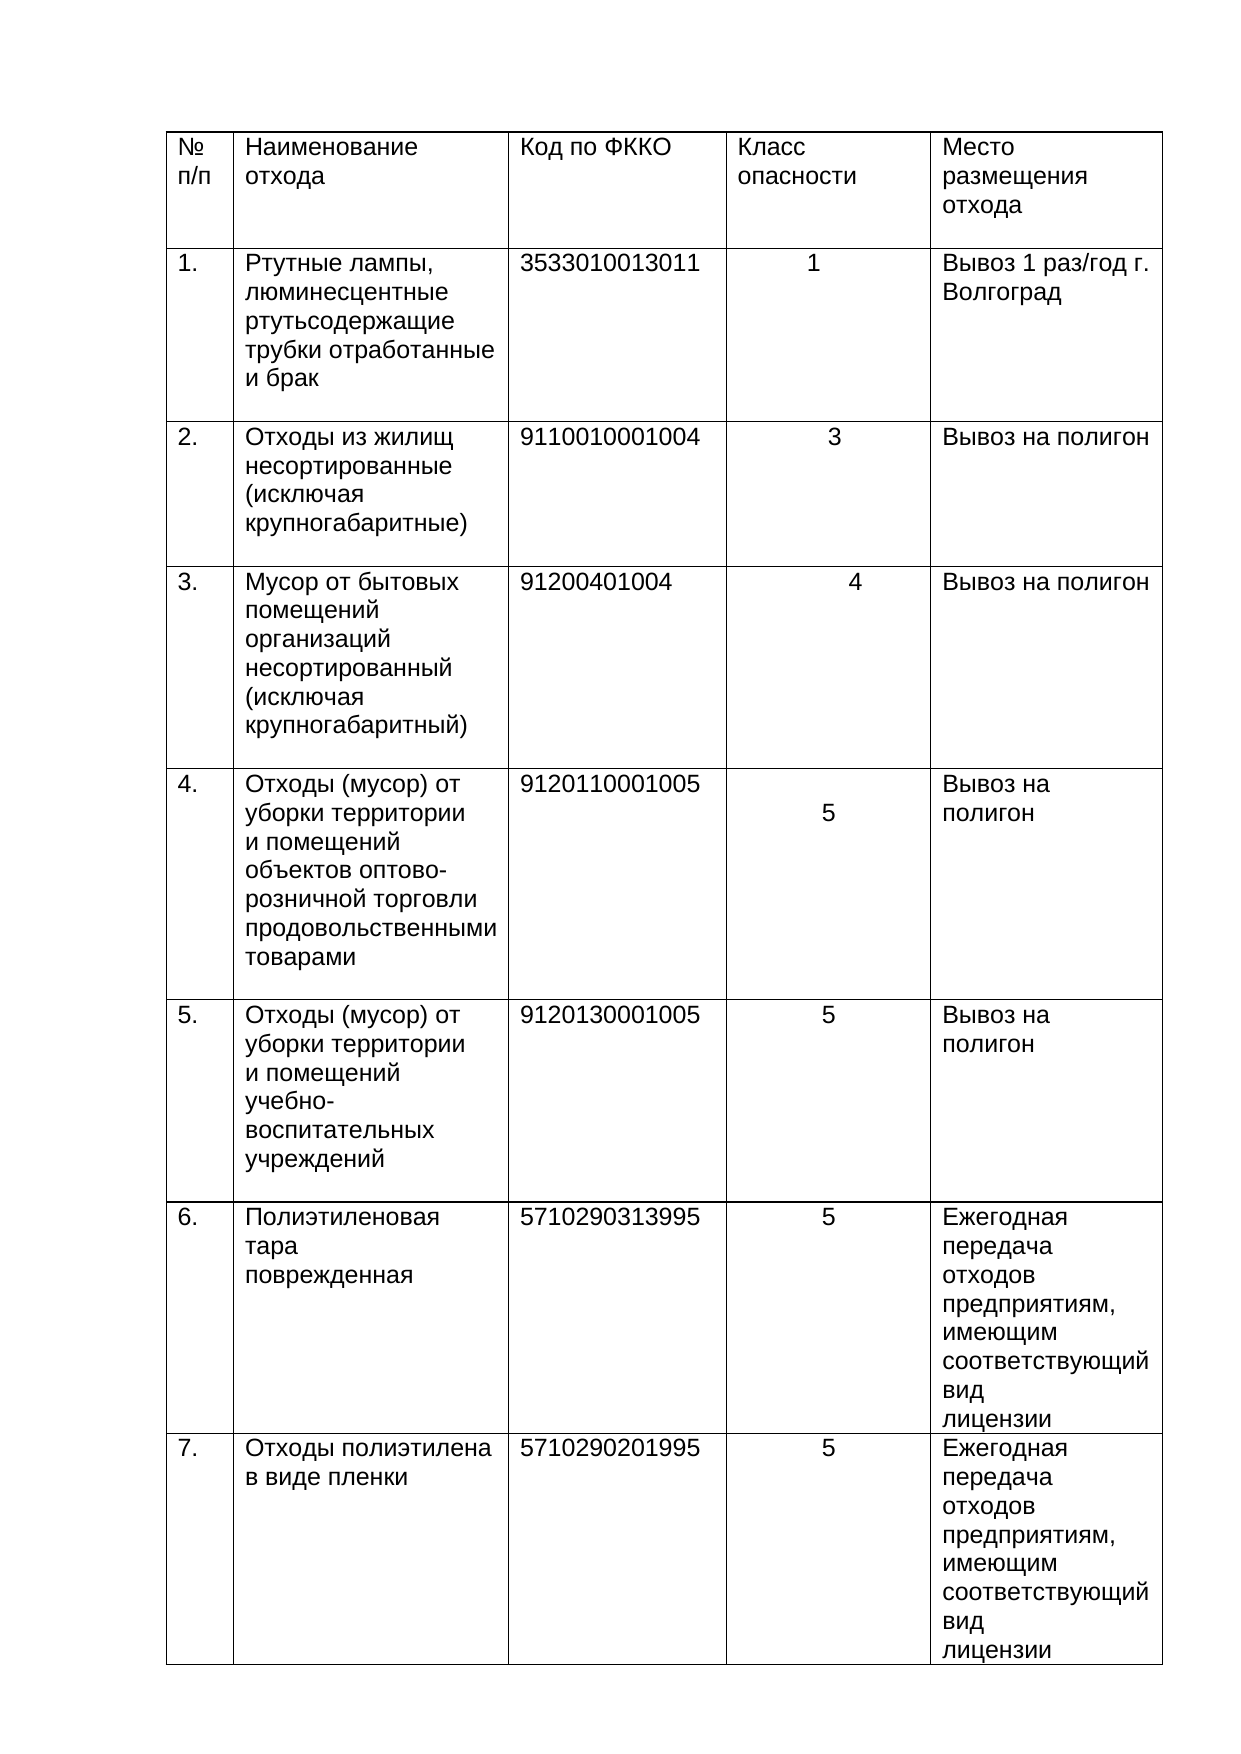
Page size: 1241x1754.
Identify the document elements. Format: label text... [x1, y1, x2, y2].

table_cell 9120130001005 [509, 1000, 726, 1201]
table_cell 1 [727, 249, 930, 421]
table_header Класс опасности [727, 133, 930, 247]
table_cell 9110010001004 [509, 422, 726, 566]
table_cell Отходы (мусор) от уборки территории и помещений объектов оптово- розничной торговли продовольственными товарами [234, 769, 508, 999]
table_cell 5 [727, 1000, 930, 1201]
table_header Наименование отхода [234, 133, 508, 247]
table_cell Отходы из жилищ несортированные (исключая крупногабаритные) [234, 422, 508, 566]
table_cell 7. [167, 1434, 233, 1663]
table_cell 9120110001005 [509, 769, 726, 999]
table_cell Мусор от бытовых помещений организаций несортированный (исключая крупногабаритный) [234, 567, 508, 768]
table_cell Отходы полиэтилена в виде пленки [234, 1434, 508, 1663]
table_cell 5. [167, 1000, 233, 1201]
table_cell Ртутные лампы, люминесцентные ртутьсодержащие трубки отработанные и брак [234, 249, 508, 421]
table_cell 3 [727, 422, 930, 566]
table_cell 5 [727, 1434, 930, 1663]
table_cell 91200401004 [509, 567, 726, 768]
table_header Место размещения отхода [931, 133, 1162, 247]
table_header Код по ФККО [509, 133, 726, 247]
table_cell 6. [167, 1203, 233, 1432]
table_cell Ежегодная передача отходов предприятиям, имеющим соответствующий вид лицензии [931, 1434, 1162, 1663]
table_cell 3533010013011 [509, 249, 726, 421]
table_cell 3. [167, 567, 233, 768]
table_cell 5710290313995 [509, 1203, 726, 1432]
table_cell 4 [727, 567, 930, 768]
table_cell Вывоз 1 раз/год г. Волгоград [931, 249, 1162, 421]
table_cell 5 [727, 1203, 930, 1432]
table_cell 5 [727, 769, 930, 999]
table_cell Вывоз на полигон [931, 422, 1162, 566]
table_cell Ежегодная передача отходов предприятиям, имеющим соответствующий вид лицензии [931, 1203, 1162, 1432]
table_cell Вывоз на полигон [931, 567, 1162, 768]
table_cell 1. [167, 249, 233, 421]
table_cell Вывоз на полигон [931, 769, 1162, 999]
table_cell Отходы (мусор) от уборки территории и помещений учебно- воспитательных учреждений [234, 1000, 508, 1201]
table_cell Полиэтиленовая тара поврежденная [234, 1203, 508, 1432]
table_cell 5710290201995 [509, 1434, 726, 1663]
table_cell Вывоз на полигон [931, 1000, 1162, 1201]
table_header № п/п [167, 133, 233, 247]
table_cell 4. [167, 769, 233, 999]
table_cell 2. [167, 422, 233, 566]
